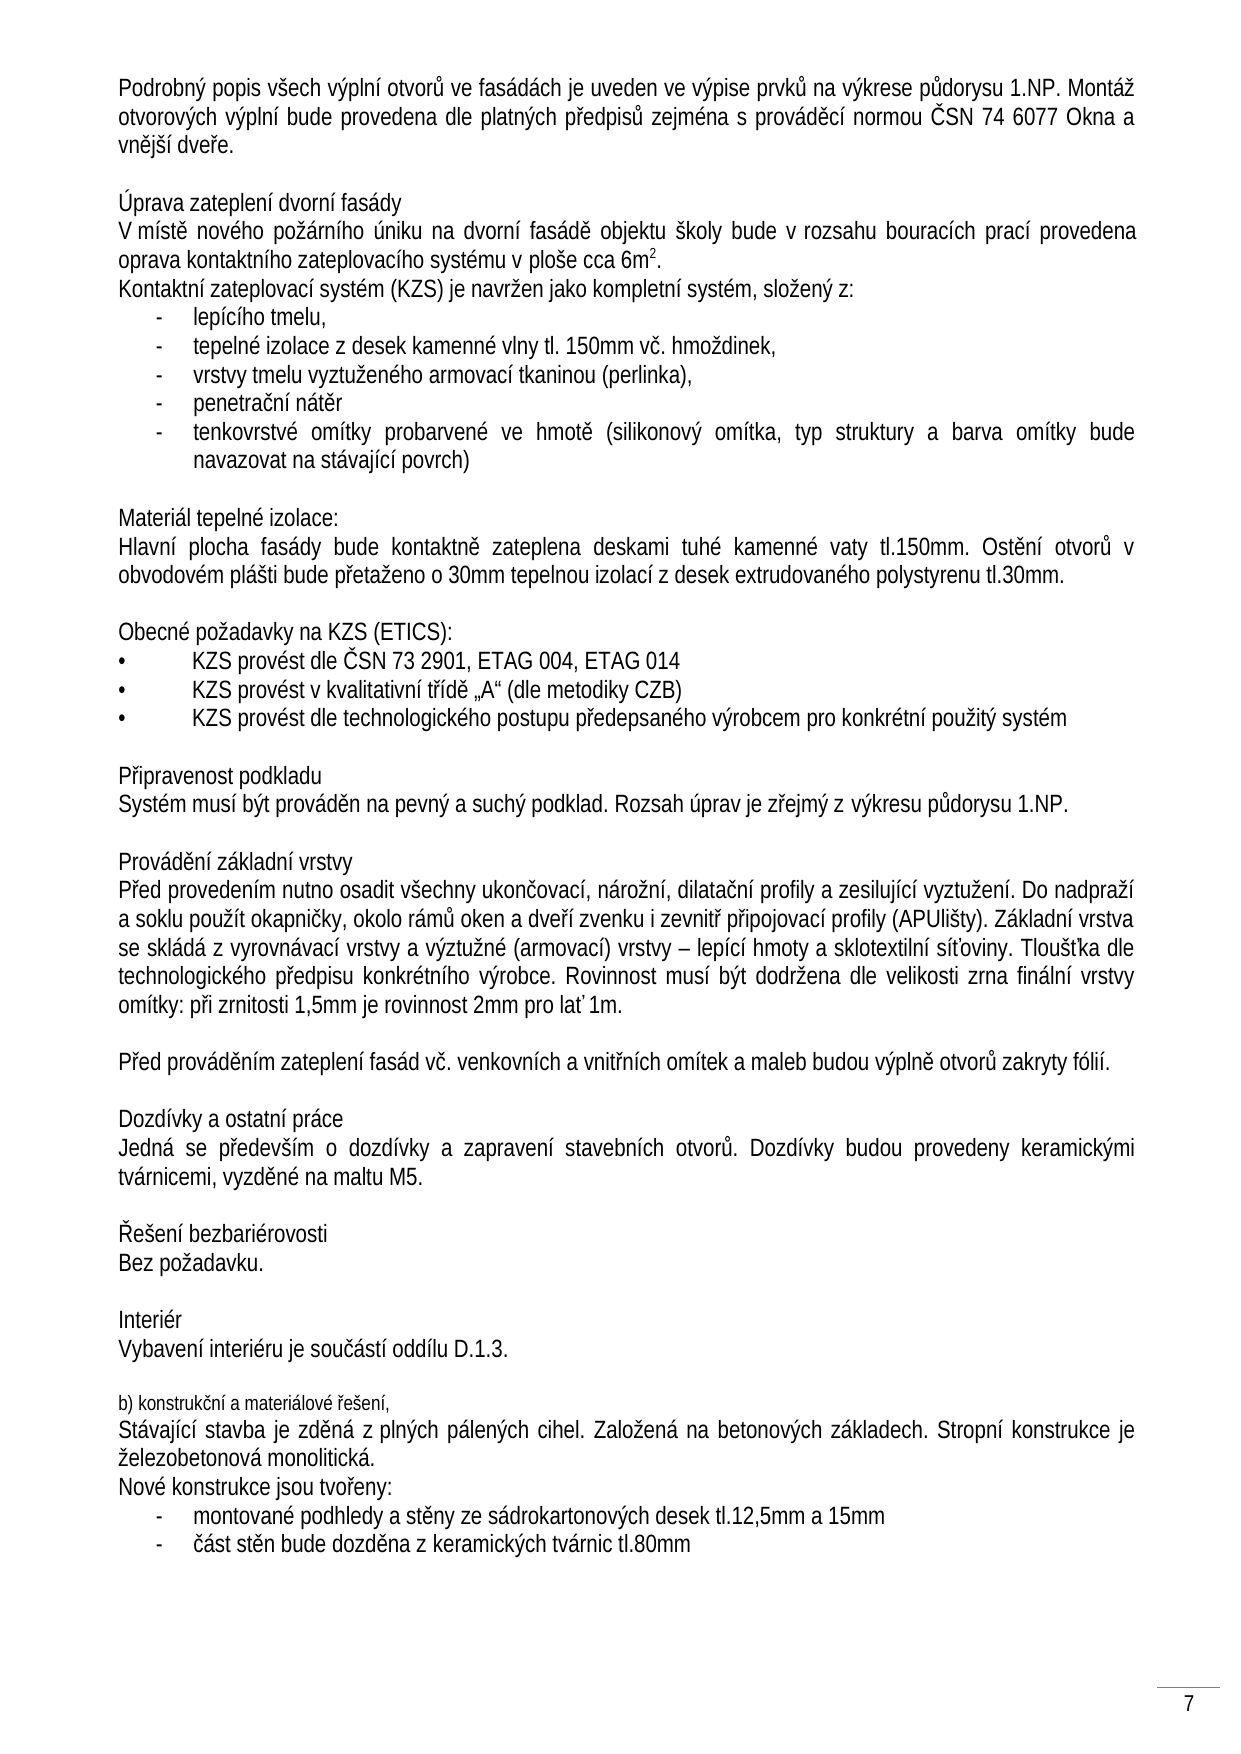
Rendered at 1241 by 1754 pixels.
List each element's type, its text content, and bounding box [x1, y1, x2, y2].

text Jedná se především o dozdívky a zapravení stavebních otvorů. Dozdívky budou provedeny keramickými tvárnicemi, vyzděné na maltu M5. [118, 1133, 1137, 1190]
text • KZS provést dle technologického postupu předepsaného výrobcem pro konkrétní použitý systém [118, 703, 1137, 732]
text Úprava zateplení dvorní fasády [118, 188, 1137, 216]
text Materiál tepelné izolace: [118, 503, 1137, 531]
text Před provedením nutno osadit všechny ukončovací, nárožní, dilatační profily a zesilující vyztužení. Do nadpraží a soklu použít okapničky, okolo rámů oken a dveří zvenku i zevnitř připojovací profily (APUlišty). Základní vrstva se skládá z vyrovnávací vrstvy a výztužné (armovací) vrstvy – lepící hmoty a sklotextilní síťoviny. Tloušťka dle technologického předpisu konkrétního výrobce. Rovinnost musí být dodržena dle velikosti zrna finální vrstvy omítky: při zrnitosti 1,5mm je rovinnost 2mm pro lať 1m. [118, 875, 1137, 1018]
text Stávající stavba je zděná z plných pálených cihel. Založená na betonových základech. Stropní konstrukce je železobetonová monolitická. [118, 1415, 1137, 1472]
text Hlavní plocha fasády bude kontaktně zateplena deskami tuhé kamenné vaty tl.150mm. Ostění otvorů v obvodovém plášti bude přetaženo o 30mm tepelnou izolací z desek extrudovaného polystyrenu tl.30mm. [118, 531, 1137, 589]
text Vybavení interiéru je součástí oddílu D.1.3. [118, 1333, 1137, 1362]
text Kontaktní zateplovací systém (KZS) je navržen jako kompletní systém, složený z: [118, 274, 1137, 302]
text Nové konstrukce jsou tvořeny: [118, 1472, 1137, 1501]
list část stěn bude dozděna z keramických tvárnic tl.80mm [156, 1529, 1137, 1558]
text Obecné požadavky na KZS (ETICS): [118, 617, 1137, 646]
text Provádění základní vrstvy [118, 847, 1137, 875]
list montované podhledy a stěny ze sádrokartonových desek tl.12,5mm a 15mm [156, 1501, 1137, 1529]
list lepícího tmelu, [156, 302, 1137, 331]
text • KZS provést v kvalitativní třídě „A“ (dle metodiky CZB) [118, 675, 1137, 703]
text Systém musí být prováděn na pevný a suchý podklad. Rozsah úprav je zřejmý z výkresu půdorysu 1.NP. [118, 789, 1137, 818]
text Řešení bezbariérovosti [118, 1219, 1137, 1248]
list tenkovrstvé omítky probarvené ve hmotě (silikonový omítka, typ struktury a barva omítky bude navazovat na stávající povrch) [156, 417, 1137, 474]
list tepelné izolace z desek kamenné vlny tl. 150mm vč. hmoždinek, [156, 331, 1137, 359]
text b) konstrukční a materiálové řešení, [118, 1391, 1137, 1415]
text V místě nového požárního úniku na dvorní fasádě objektu školy bude v rozsahu bouracích prací provedena oprava kontaktního zateplovacího systému v ploše cca 6m2. [118, 216, 1137, 274]
text • KZS provést dle ČSN 73 2901, ETAG 004, ETAG 014 [118, 646, 1137, 675]
text Před prováděním zateplení fasád vč. venkovních a vnitřních omítek a maleb budou výplně otvorů zakryty fólií. [118, 1047, 1137, 1076]
text Interiér [118, 1305, 1137, 1333]
text Připravenost podkladu [118, 761, 1137, 789]
text Podrobný popis všech výplní otvorů ve fasádách je uveden ve výpise prvků na výkrese půdorysu 1.NP. Montáž otvorových výplní bude provedena dle platných předpisů zejména s prováděcí normou ČSN 74 6077 Okna a vnější dveře. [118, 73, 1137, 159]
list vrstvy tmelu vyztuženého armovací tkaninou (perlinka), [156, 359, 1137, 388]
text Dozdívky a ostatní práce [118, 1104, 1137, 1133]
list penetrační nátěr [156, 388, 1137, 417]
text Bez požadavku. [118, 1248, 1137, 1276]
